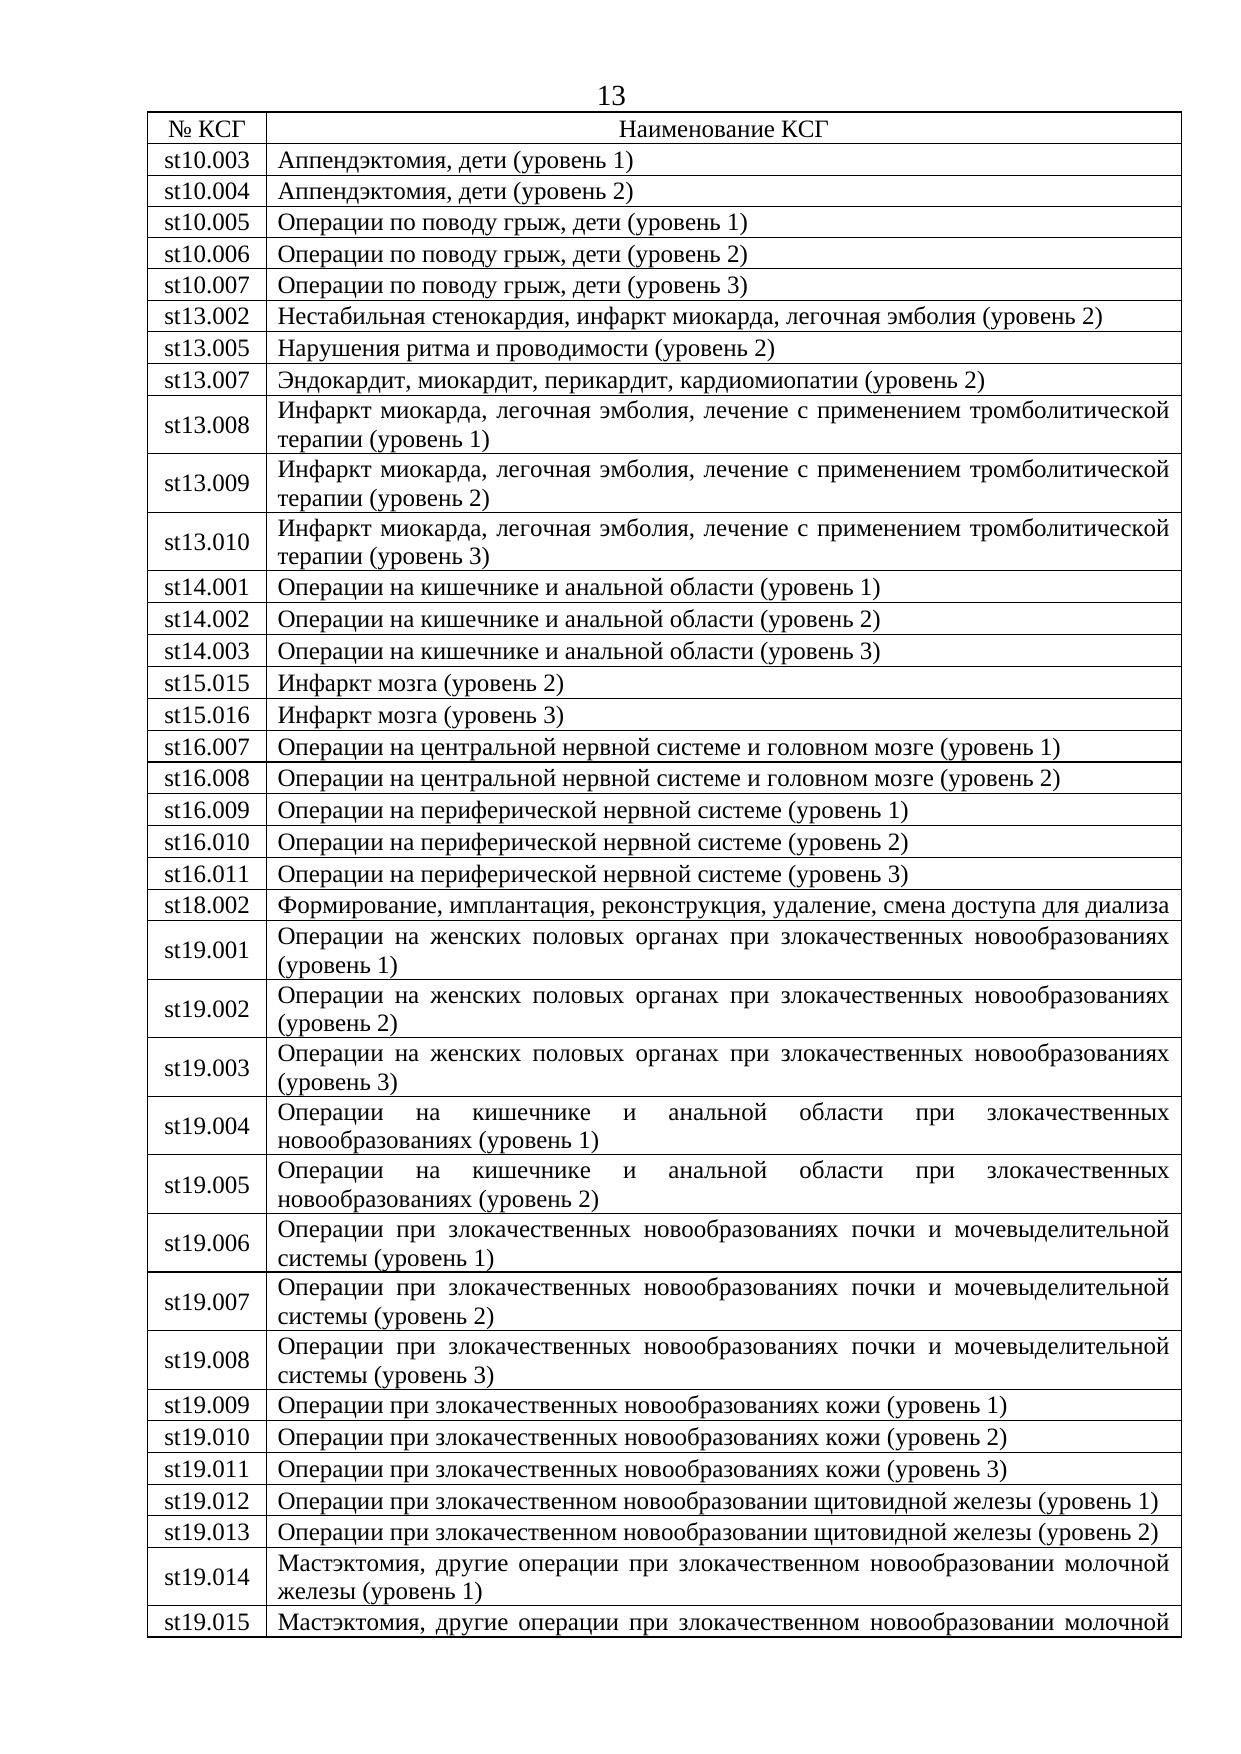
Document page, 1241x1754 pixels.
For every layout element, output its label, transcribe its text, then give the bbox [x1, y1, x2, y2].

table_cell st19.014 [148, 1548, 266, 1605]
table_cell st19.005 [148, 1155, 266, 1213]
table_cell st16.011 [148, 858, 266, 889]
table_cell Аппендэктомия, дети (уровень 2) [267, 176, 1181, 206]
table_cell Инфаркт мозга (уровень 2) [267, 667, 1181, 698]
table_cell Формирование, имплантация, реконструкция, удаление, смена доступа для диализа [267, 890, 1181, 920]
table_cell st18.002 [148, 890, 266, 920]
table_cell st10.005 [148, 207, 266, 237]
table_header № КСГ [148, 113, 266, 143]
table_cell st19.008 [148, 1331, 266, 1388]
table_cell st16.008 [148, 763, 266, 793]
table_cell Операции на периферической нервной системе (уровень 1) [267, 794, 1181, 825]
table_cell Инфаркт миокарда, легочная эмболия, лечение с применением тромболитической терапии (уровень 2) [267, 454, 1181, 512]
table_cell st10.003 [148, 144, 266, 174]
table_cell st19.006 [148, 1214, 266, 1271]
table_cell Аппендэктомия, дети (уровень 1) [267, 144, 1181, 174]
table_cell st19.007 [148, 1273, 266, 1330]
table_cell st19.004 [148, 1097, 266, 1154]
table_cell st19.011 [148, 1453, 266, 1484]
table_cell Операции при злокачественных новообразованиях почки и мочевыделительной системы (уровень 1) [267, 1214, 1181, 1271]
table_cell Нестабильная стенокардия, инфаркт миокарда, легочная эмболия (уровень 2) [267, 301, 1181, 331]
table_cell st19.015 [148, 1606, 266, 1636]
table_cell st16.009 [148, 794, 266, 825]
table_cell st19.009 [148, 1390, 266, 1420]
table_cell Операции при злокачественном новообразовании щитовидной железы (уровень 1) [267, 1485, 1181, 1515]
table_header Наименование КСГ [267, 113, 1181, 143]
table_cell st15.016 [148, 699, 266, 729]
table_cell st19.003 [148, 1038, 266, 1096]
table_cell Операции по поводу грыж, дети (уровень 2) [267, 238, 1181, 268]
table_cell Операции на кишечнике и анальной области при злокачественных новообразованиях (уровень 2) [267, 1155, 1181, 1213]
table_cell Инфаркт миокарда, легочная эмболия, лечение с применением тромболитической терапии (уровень 3) [267, 513, 1181, 570]
table_cell st13.009 [148, 454, 266, 512]
table_cell Операции на кишечнике и анальной области (уровень 1) [267, 571, 1181, 602]
table_cell st14.003 [148, 635, 266, 666]
table_cell Эндокардит, миокардит, перикардит, кардиомиопатии (уровень 2) [267, 364, 1181, 394]
table_cell st16.010 [148, 826, 266, 857]
table_cell Операции по поводу грыж, дети (уровень 3) [267, 269, 1181, 299]
table_cell Операции при злокачественных новообразованиях кожи (уровень 3) [267, 1453, 1181, 1484]
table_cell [267, 1606, 1181, 1636]
table_cell st14.002 [148, 603, 266, 634]
table_cell st19.001 [148, 921, 266, 979]
table_cell st13.010 [148, 513, 266, 570]
table_cell Операции на женских половых органах при злокачественных новообразованиях (уровень 1) [267, 921, 1181, 979]
table_cell st19.010 [148, 1421, 266, 1452]
table_cell st10.006 [148, 238, 266, 268]
table_cell Операции на периферической нервной системе (уровень 2) [267, 826, 1181, 857]
table_cell Операции при злокачественных новообразованиях почки и мочевыделительной системы (уровень 3) [267, 1331, 1181, 1388]
table_cell Операции при злокачественных новообразованиях кожи (уровень 2) [267, 1421, 1181, 1452]
table_cell st13.002 [148, 301, 266, 331]
table_cell Нарушения ритма и проводимости (уровень 2) [267, 332, 1181, 363]
table_cell Операции на кишечнике и анальной области (уровень 2) [267, 603, 1181, 634]
table_cell Инфаркт миокарда, легочная эмболия, лечение с применением тромболитической терапии (уровень 1) [267, 396, 1181, 453]
table_cell Операции на периферической нервной системе (уровень 3) [267, 858, 1181, 889]
table_cell st10.007 [148, 269, 266, 299]
table_cell Операции при злокачественных новообразованиях кожи (уровень 1) [267, 1390, 1181, 1420]
table_cell Операции на кишечнике и анальной области при злокачественных новообразованиях (уровень 1) [267, 1097, 1181, 1154]
table_cell st19.013 [148, 1516, 266, 1547]
table_cell st13.005 [148, 332, 266, 363]
table_cell st14.001 [148, 571, 266, 602]
table_cell st16.007 [148, 731, 266, 761]
table_cell Операции на женских половых органах при злокачественных новообразованиях (уровень 3) [267, 1038, 1181, 1096]
table_cell Операции по поводу грыж, дети (уровень 1) [267, 207, 1181, 237]
table_cell Операции при злокачественных новообразованиях почки и мочевыделительной системы (уровень 2) [267, 1273, 1181, 1330]
table_cell Мастэктомия, другие операции при злокачественном новообразовании молочной железы (уровень 1) [267, 1548, 1181, 1605]
table_cell st13.008 [148, 396, 266, 453]
table_cell Операции на центральной нервной системе и головном мозге (уровень 2) [267, 763, 1181, 793]
table_cell Инфаркт мозга (уровень 3) [267, 699, 1181, 729]
table_cell st15.015 [148, 667, 266, 698]
table_cell Операции на кишечнике и анальной области (уровень 3) [267, 635, 1181, 666]
table_cell st10.004 [148, 176, 266, 206]
table_cell Операции на центральной нервной системе и головном мозге (уровень 1) [267, 731, 1181, 761]
table_cell st13.007 [148, 364, 266, 394]
table_cell st19.002 [148, 980, 266, 1037]
table_cell st19.012 [148, 1485, 266, 1515]
table_cell Операции на женских половых органах при злокачественных новообразованиях (уровень 2) [267, 980, 1181, 1037]
table_cell Операции при злокачественном новообразовании щитовидной железы (уровень 2) [267, 1516, 1181, 1547]
